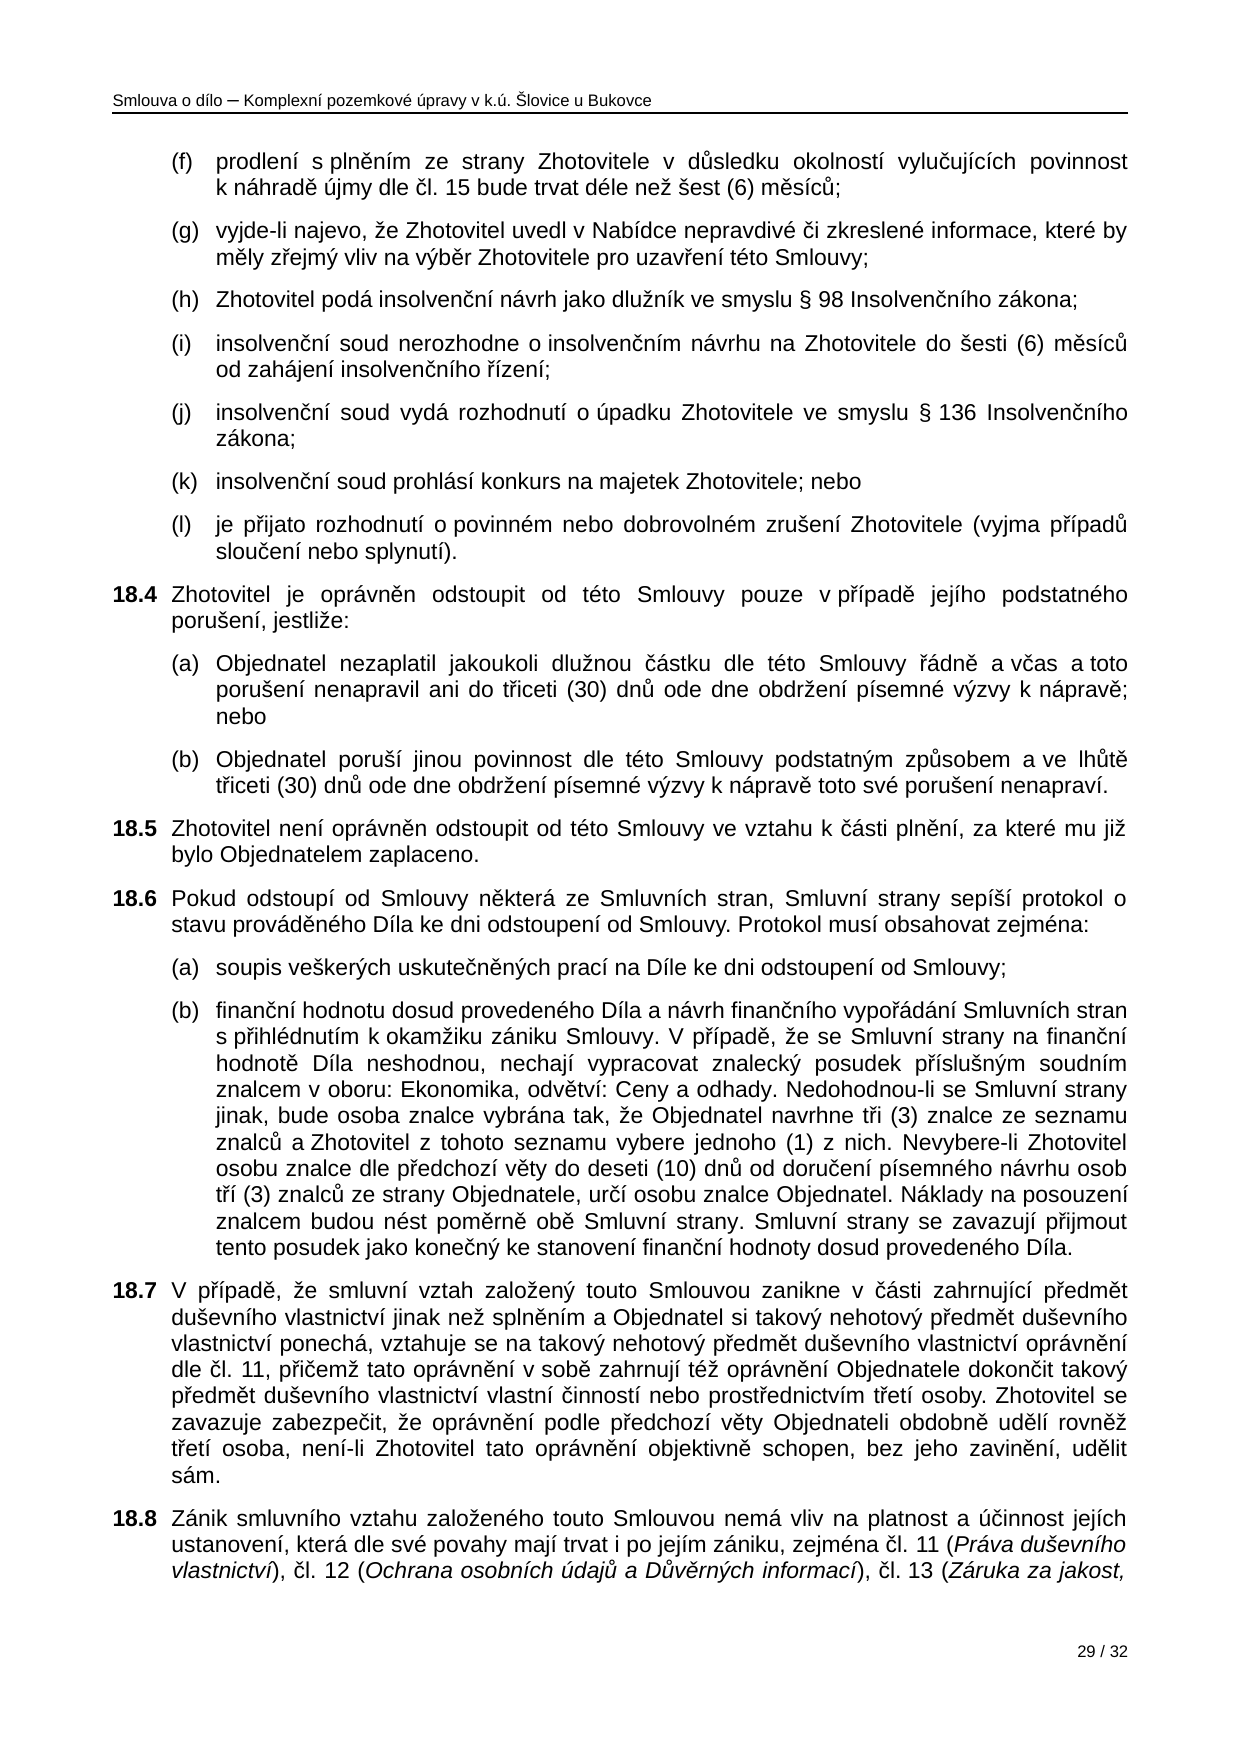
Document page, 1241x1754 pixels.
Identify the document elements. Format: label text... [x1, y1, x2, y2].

text insolvenční soud nerozhodne o insolvenčním návrhu na Zhotovitele do šesti (6) měsíců od zahájení insolvenčního řízení; [171, 329, 1128, 382]
text Zhotovitel podá insolvenční návrh jako dlužník ve smyslu § 98 Insolvenčního zákona; [171, 286, 1128, 313]
list soupis veškerých uskutečněných prací na Díle ke dni odstoupení od Smlouvy; [171, 954, 1128, 980]
text Pokud odstoupí od Smlouvy některá ze Smluvních stran, Smluvní strany sepíší protokol o stavu prováděného Díla ke dni odstoupení od Smlouvy. Protokol musí obsahovat zejména: [112, 884, 1128, 937]
text insolvenční soud prohlásí konkurs na majetek Zhotovitele; nebo [171, 468, 1128, 494]
text vyjde-li najevo, že Zhotovitel uvedl v Nabídce nepravdivé či zkreslené informace, které by měly zřejmý vliv na výběr Zhotovitele pro uzavření této Smlouvy; [171, 217, 1128, 270]
text insolvenční soud vydá rozhodnutí o úpadku Zhotovitele ve smyslu § 136 Insolvenčního zákona; [171, 399, 1128, 452]
text Zhotovitel je oprávněn odstoupit od této Smlouvy pouze v případě jejího podstatného porušení, jestliže: [112, 581, 1128, 633]
text Objednatel poruší jinou povinnost dle této Smlouvy podstatným způsobem a ve lhůtě třiceti (30) dnů ode dne obdržení písemné výzvy k nápravě toto své porušení nenapraví. [171, 746, 1128, 798]
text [112, 1504, 1128, 1584]
text prodlení s plněním ze strany Zhotovitele v důsledku okolností vylučujících povinnost k náhradě újmy dle čl. 15 bude trvat déle než šest (6) měsíců; [171, 148, 1128, 200]
list Objednatel nezaplatil jakoukoli dlužnou částku dle této Smlouvy řádně a včas a toto porušení nenapravil ani do třiceti (30) dnů ode dne obdržení písemné výzvy k nápravě; nebo [171, 650, 1128, 729]
text je přijato rozhodnutí o povinném nebo dobrovolném zrušení Zhotovitele (vyjma případů sloučení nebo splynutí). [171, 511, 1128, 564]
list finanční hodnotu dosud provedeného Díla a návrh finančního vypořádání Smluvních stran s přihlédnutím k okamžiku zániku Smlouvy. V případě, že se Smluvní strany na finanční hodnotě Díla neshodnou, nechají vypracovat znalecký posudek příslušným soudním znalcem v oboru: Ekonomika, odvětví: Ceny a odhady. Nedohodnou-li se Smluvní strany jinak, bude osoba znalce vybrána tak, že Objednatel navrhne tři (3) znalce ze seznamu znalců a Zhotovitel z tohoto seznamu vybere jednoho (1) z nich. Nevybere-li Zhotovitel osobu znalce dle předchozí věty do deseti (10) dnů od doručení písemného návrhu osob tří (3) znalců ze strany Objednatele, určí osobu znalce Objednatel. Náklady na posouzení znalcem budou nést poměrně obě Smluvní strany. Smluvní strany se zavazují přijmout tento posudek jako konečný ke stanovení finanční hodnoty dosud provedeného Díla. [171, 997, 1128, 1260]
text Zhotovitel není oprávněn odstoupit od této Smlouvy ve vztahu k části plnění, za které mu již bylo Objednatelem zaplaceno. [112, 815, 1128, 868]
text V případě, že smluvní vztah založený touto Smlouvou zanikne v části zahrnující předmět duševního vlastnictví jinak než splněním a Objednatel si takový nehotový předmět duševního vlastnictví ponechá, vztahuje se na takový nehotový předmět duševního vlastnictví oprávnění dle čl. 11, přičemž tato oprávnění v sobě zahrnují též oprávnění Objednatele dokončit takový předmět duševního vlastnictví vlastní činností nebo prostřednictvím třetí osoby. Zhotovitel se zavazuje zabezpečit, že oprávnění podle předchozí věty Objednateli obdobně udělí rovněž třetí osoba, není-li Zhotovitel tato oprávnění objektivně schopen, bez jeho zavinění, udělit sám. [112, 1277, 1128, 1488]
